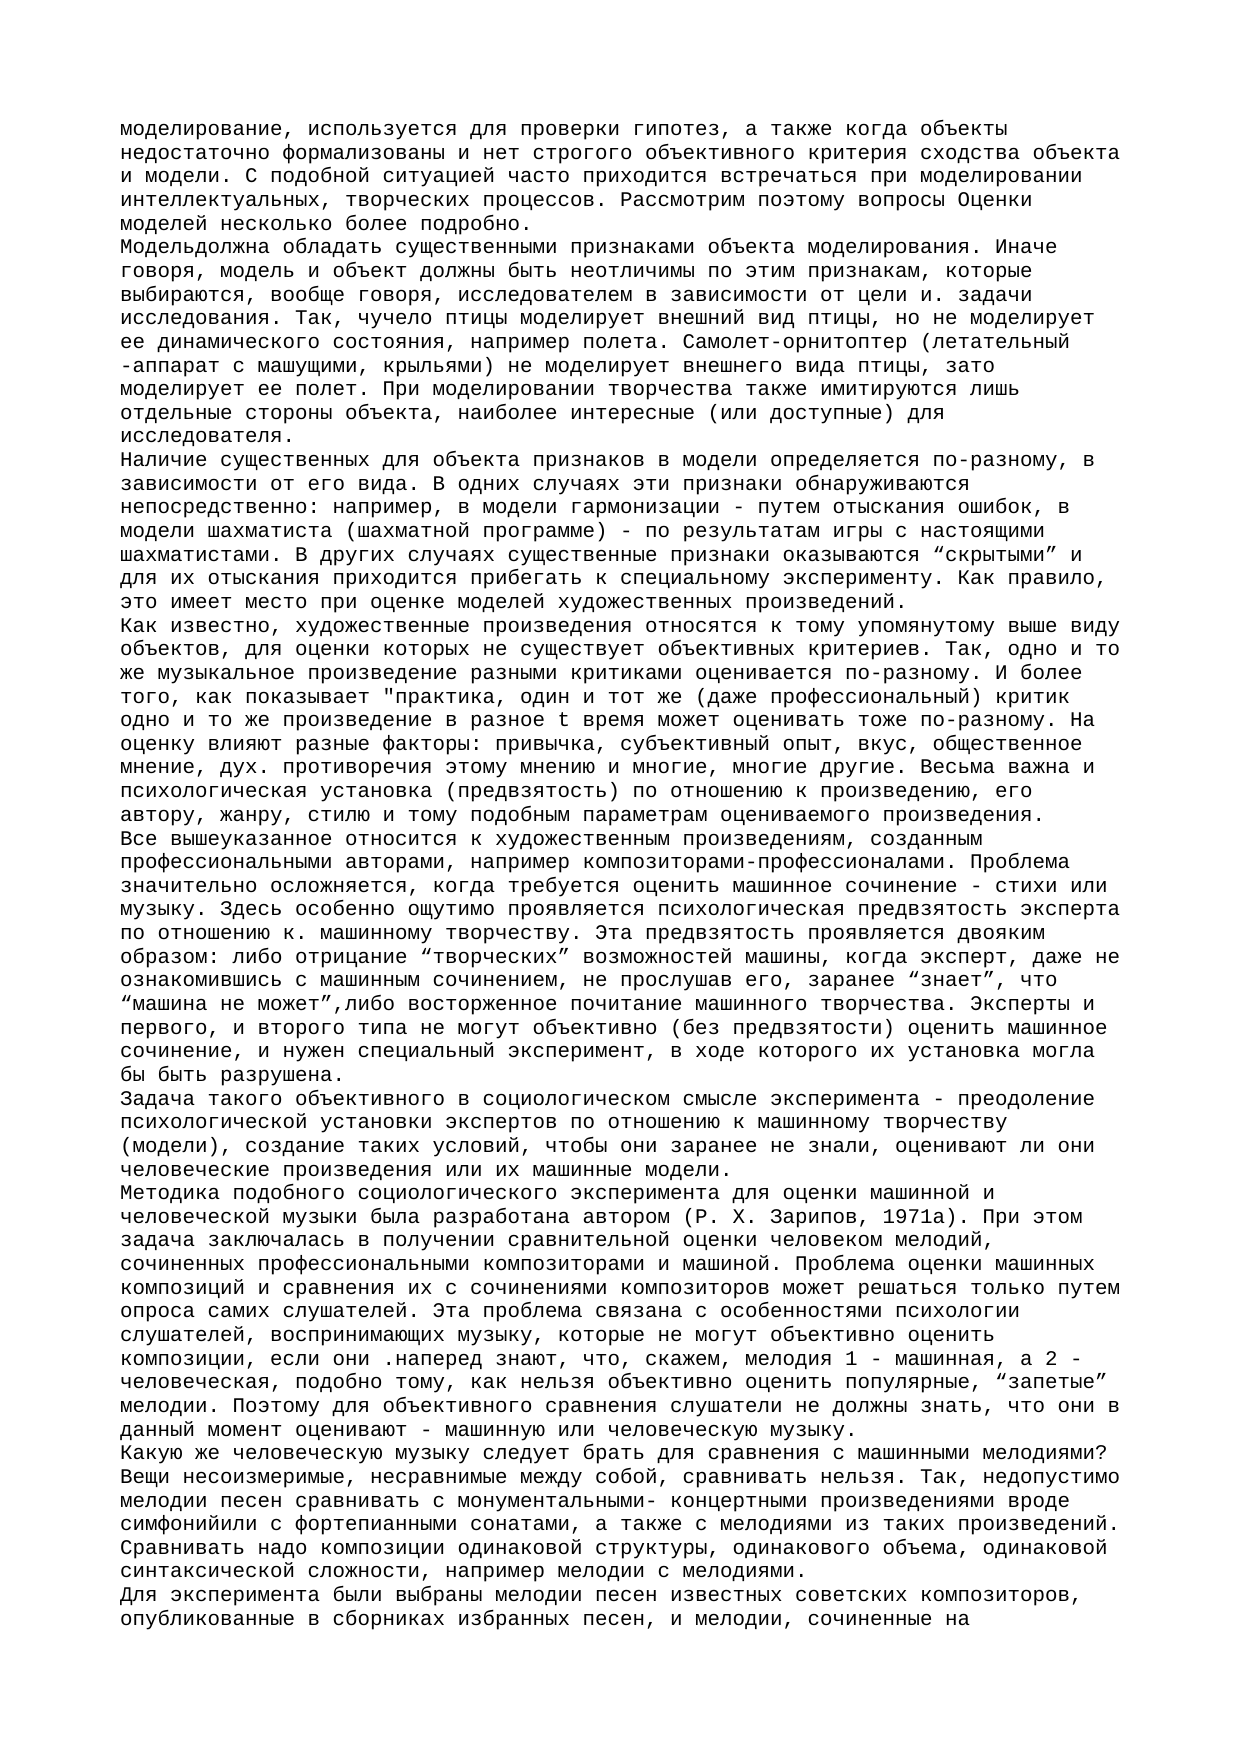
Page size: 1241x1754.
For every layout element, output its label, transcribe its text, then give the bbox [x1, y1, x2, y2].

text мелодии песен сравнивать с монументальными- концертными произведениями вроде [120, 1489, 1120, 1513]
text -аппарат с машущими, крыльями) не моделирует внешнего вида птицы, зато [120, 354, 1120, 378]
text симфонийили с фортепианными сонатами, а также с мелодиями из таких произведений. [120, 1513, 1120, 1537]
text синтаксической сложности, например мелодии с мелодиями. [120, 1561, 1120, 1584]
text музыку. Здесь особенно ощутимо проявляется психологическая предвзятость эксперта [120, 898, 1120, 922]
text сочинение, и нужен специальный эксперимент, в ходе которого их установка могла [120, 1040, 1120, 1064]
text шахматистами. В других случаях существенные признаки оказываются “скрытыми” и [120, 544, 1120, 567]
text человеческая, подобно тому, как нельзя объективно оценить популярные, “запетые” [120, 1371, 1120, 1395]
text непосредственно: например, в модели гармонизации - путем отыскания ошибок, в [120, 496, 1120, 520]
text Модельдолжна обладать существенными признаками объекта моделирования. Иначе [120, 236, 1120, 260]
text первого, и второго типа не могут объективно (без предвзятости) оценить машинное [120, 1017, 1120, 1040]
text моделей несколько более подробно. [120, 213, 1120, 236]
text значительно осложняется, когда требуется оценить машинное сочинение - стихи или [120, 875, 1120, 898]
text Какую же человеческую музыку следует брать для сравнения с машинными мелодиями? [120, 1442, 1120, 1466]
text исследователя. [120, 426, 1120, 449]
text моделирует ее полет. При моделировании творчества также имитируются лишь [120, 378, 1120, 402]
text по отношению к. машинному творчеству. Эта предвзятость проявляется двояким [120, 922, 1120, 946]
text оценку влияют разные факторы: привычка, субъективный опыт, вкус, общественное [120, 733, 1120, 757]
text ее динамического состояния, например полета. Самолет-орнитоптер (летательный [120, 331, 1120, 354]
text задача заключалась в получении сравнительной оценки человеком мелодий, [120, 1229, 1120, 1253]
text человеческие произведения или их машинные модели. [120, 1158, 1120, 1182]
text человеческой музыки была разработана автором (Р. X. Зарипов, 1971а). При этом [120, 1206, 1120, 1229]
text говоря, модель и объект должны быть неотличимы по этим признакам, которые [120, 260, 1120, 284]
text объектов, для оценки которых не существует объективных критериев. Так, одно и то [120, 638, 1120, 662]
text отдельные стороны объекта, наиболее интересные (или доступные) для [120, 402, 1120, 426]
text Как известно, художественные произведения относятся к тому упомянутому выше виду [120, 615, 1120, 638]
text одно и то же произведение в разное t время может оценивать тоже по-разному. На [120, 709, 1120, 733]
text Методика подобного социологического эксперимента для оценки машинной и [120, 1182, 1120, 1206]
text зависимости от его вида. В одних случаях эти признаки обнаруживаются [120, 473, 1120, 496]
text того, как показывает "практика, один и тот же (даже профессиональный) критик [120, 686, 1120, 709]
text Все вышеуказанное относится к художественным произведениям, созданным [120, 827, 1120, 851]
text мелодии. Поэтому для объективного сравнения слушатели не должны знать, что они в [120, 1395, 1120, 1419]
text композиции, если они .наперед знают, что, скажем, мелодия 1 - машинная, а 2 - [120, 1348, 1120, 1371]
text и модели. С подобной ситуацией часто приходится встречаться при моделировании [120, 165, 1120, 189]
text автору, жанру, стилю и тому подобным параметрам оцениваемого произведения. [120, 804, 1120, 827]
text данный момент оценивают - машинную или человеческую музыку. [120, 1419, 1120, 1442]
text опубликованные в сборниках избранных песен, и мелодии, сочиненные на [120, 1608, 1120, 1631]
text Для эксперимента были выбраны мелодии песен известных советских композиторов, [120, 1584, 1120, 1608]
text бы быть разрушена. [120, 1064, 1120, 1088]
text мнение, дух. противоречия этому мнению и многие, многие другие. Весьма важна и [120, 757, 1120, 780]
text недостаточно формализованы и нет строгого объективного критерия сходства объекта [120, 142, 1120, 165]
text исследования. Так, чучело птицы моделирует внешний вид птицы, но не моделирует [120, 307, 1120, 331]
text психологической установки экспертов по отношению к машинному творчеству [120, 1111, 1120, 1135]
text психологическая установка (предвзятость) по отношению к произведению, его [120, 780, 1120, 804]
text композиций и сравнения их с сочинениями композиторов может решаться только путем [120, 1277, 1120, 1300]
text профессиональными авторами, например композиторами-профессионалами. Проблема [120, 851, 1120, 875]
text интеллектуальных, творческих процессов. Рассмотрим поэтому вопросы Оценки [120, 189, 1120, 213]
text (модели), создание таких условий, чтобы они заранее не знали, оценивают ли они [120, 1135, 1120, 1158]
text Наличие существенных для объекта признаков в модели определяется по-разному, в [120, 449, 1120, 473]
text моделирование, используется для проверки гипотез, а также когда объекты [120, 118, 1120, 142]
text для их отыскания приходится прибегать к специальному эксперименту. Как правило, [120, 567, 1120, 591]
text Вещи несоизмеримые, несравнимые между собой, сравнивать нельзя. Так, недопустимо [120, 1466, 1120, 1489]
text модели шахматиста (шахматной программе) - по результатам игры с настоящими [120, 520, 1120, 544]
text Сравнивать надо композиции одинаковой структуры, одинакового объема, одинаковой [120, 1537, 1120, 1561]
text слушателей, воспринимающих музыку, которые не могут объективно оценить [120, 1324, 1120, 1348]
text ознакомившись с машинным сочинением, не прослушав его, заранее “знает”, что [120, 969, 1120, 993]
text же музыкальное произведение разными критиками оценивается по-разному. И более [120, 662, 1120, 686]
text сочиненных профессиональными композиторами и машиной. Проблема оценки машинных [120, 1253, 1120, 1277]
text выбираются, вообще говоря, исследователем в зависимости от цели и. задачи [120, 284, 1120, 307]
text Задача такого объективного в социологическом смысле эксперимента - преодоление [120, 1088, 1120, 1111]
text “машина не может”,либо восторженное почитание машинного творчества. Эксперты и [120, 993, 1120, 1017]
text это имеет место при оценке моделей художественных произведений. [120, 591, 1120, 615]
text опроса самих слушателей. Эта проблема связана с особенностями психологии [120, 1300, 1120, 1324]
text образом: либо отрицание “творческих” возможностей машины, когда эксперт, даже не [120, 946, 1120, 969]
